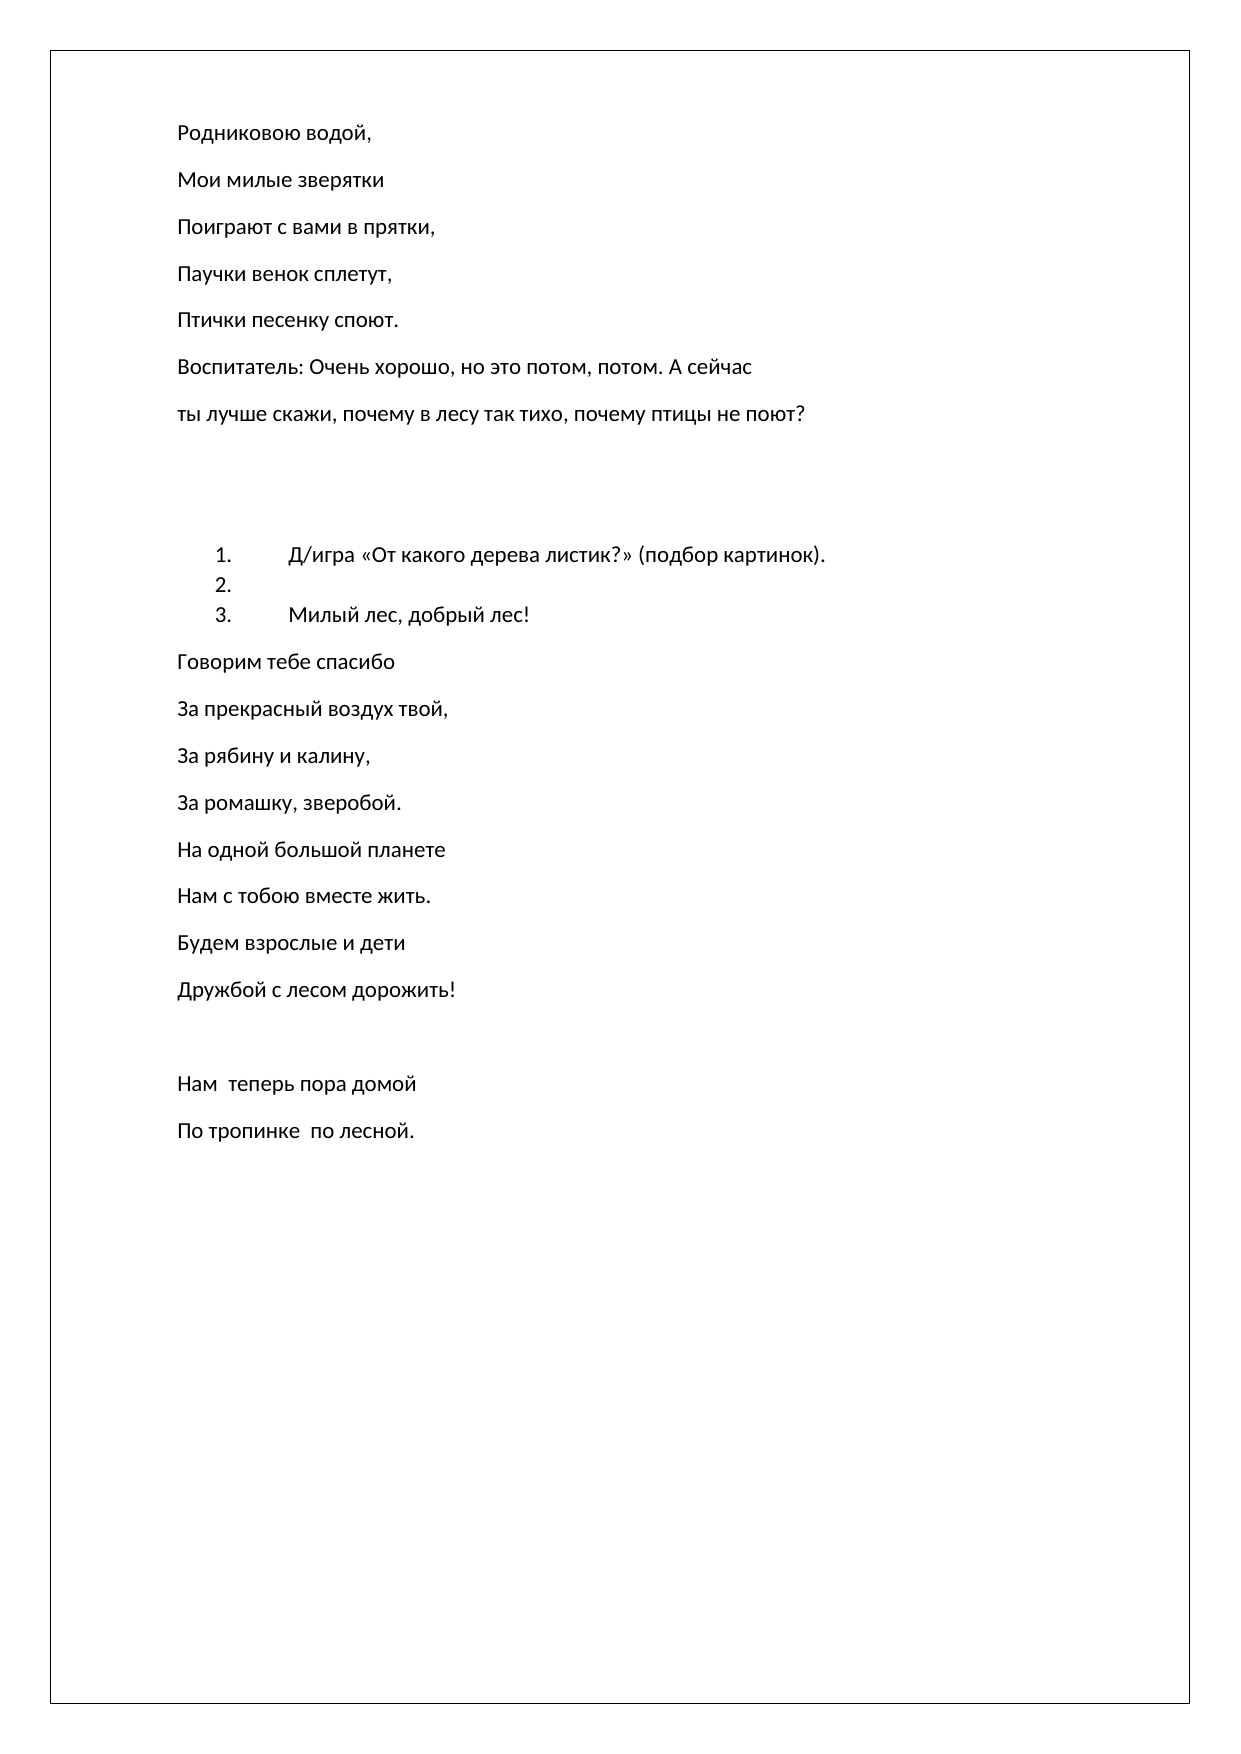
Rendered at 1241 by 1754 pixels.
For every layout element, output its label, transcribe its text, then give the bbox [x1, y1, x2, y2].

text ты лучше скажи, почему в лесу так тихо, почему птицы не поют? [177, 399, 1152, 427]
text Мои милые зверятки [177, 165, 1152, 193]
text За ромашку, зверобой. [177, 788, 1152, 816]
text Нам теперь пора домой [177, 1069, 1152, 1097]
text Нам с тобою вместе жить. [177, 882, 1152, 909]
text По тропинке по лесной. [177, 1116, 1152, 1144]
list Милый лес, добрый лес! [214, 600, 1152, 628]
text За прекрасный воздух твой, [177, 694, 1152, 722]
text Говорим тебе спасибо [177, 647, 1152, 675]
text Будем взрослые и дети [177, 928, 1152, 956]
list Д/игра «От какого дерева листик?» (подбор картинок). [214, 540, 1152, 568]
text За рябину и калину, [177, 741, 1152, 769]
text На одной большой планете [177, 835, 1152, 863]
text Паучки венок сплетут, [177, 259, 1152, 287]
text Птички песенку споют. [177, 306, 1152, 333]
text Поиграют с вами в прятки, [177, 212, 1152, 240]
text Воспитатель: Очень хорошо, но это потом, потом. А сейчас [177, 352, 1152, 380]
text Родниковою водой, [177, 118, 1152, 146]
text Дружбой с лесом дорожить! [177, 975, 1152, 1003]
